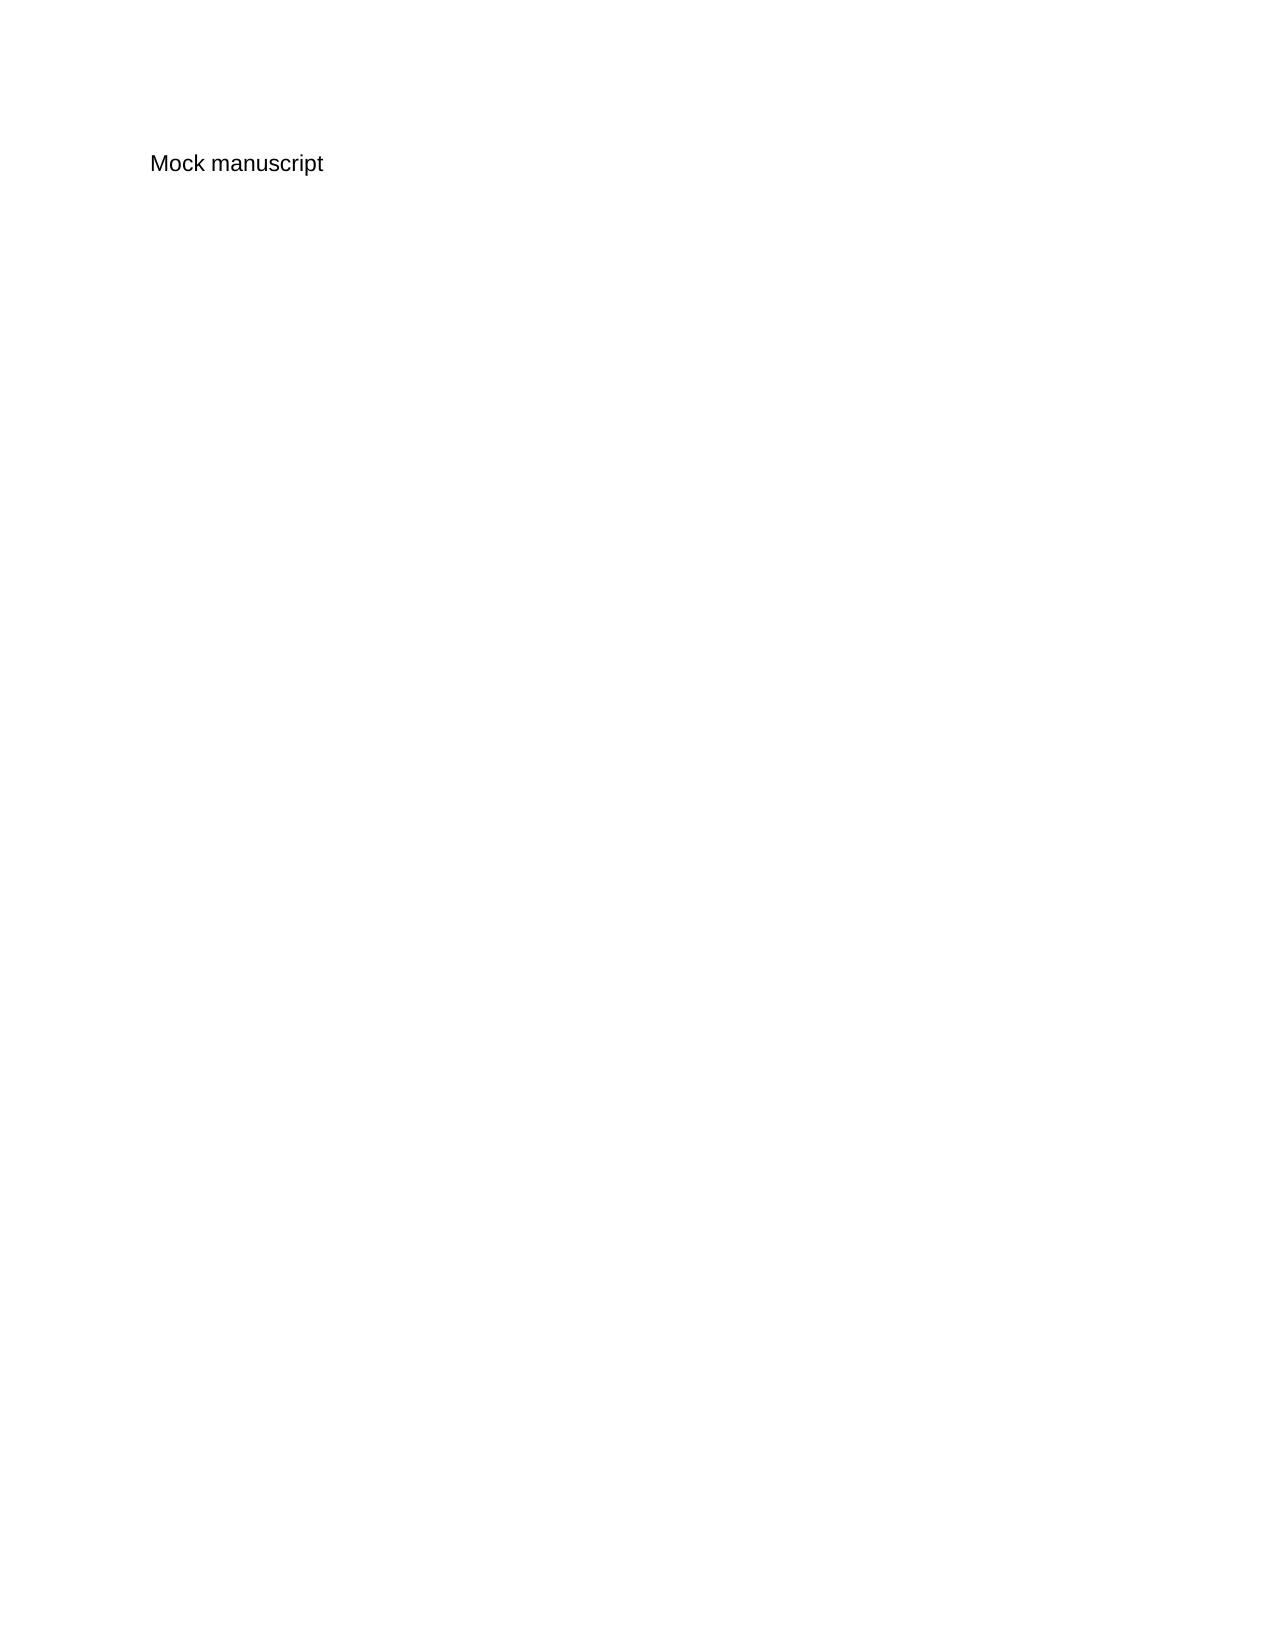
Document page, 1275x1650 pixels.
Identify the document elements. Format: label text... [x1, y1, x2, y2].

text Mock manuscript [150, 150, 1125, 176]
